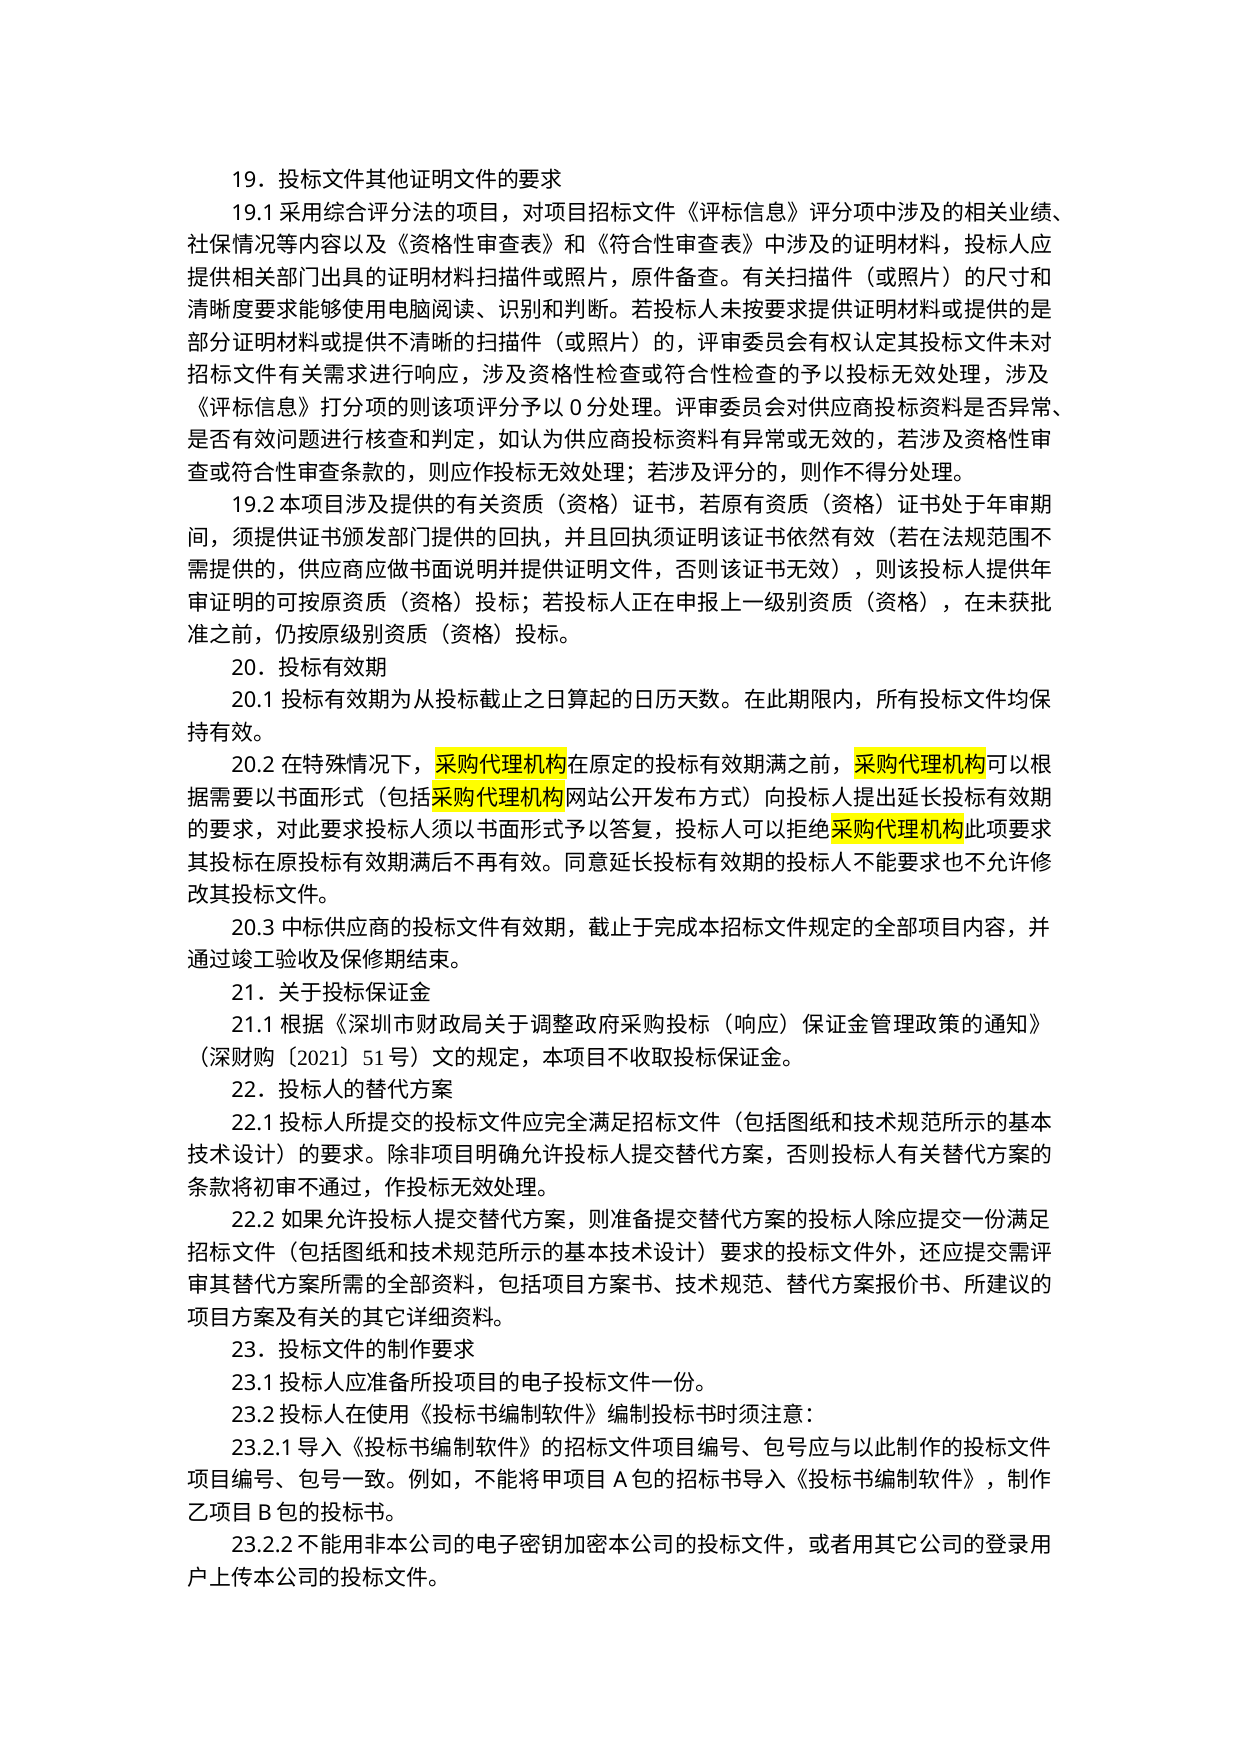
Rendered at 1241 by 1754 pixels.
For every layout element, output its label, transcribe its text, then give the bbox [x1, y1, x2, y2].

text 19.1采用综合评分法的项目，对项目招标文件《评标信息》评分项中涉及的相关业绩、社保情况等内容以及《资格性审查表》和《符合性审查表》中涉及的证明材料，投标人应提供相关部门出具的证明材料扫描件或照片，原件备查。有关扫描件（或照片）的尺寸和清晰度要求能够使用电脑阅读、识别和判断。若投标人未按要求提供证明材料或提供的是部分证明材料或提供不清晰的扫描件（或照片）的，评审委员会有权认定其投标文件未对招标文件有关需求进行响应，涉及资格性检查或符合性检查的予以投标无效处理，涉及《评标信息》打分项的则该项评分予以0分处理。评审委员会对供应商投标资料是否异常、是否有效问题进行核查和判定，如认为供应商投标资料有异常或无效的，若涉及资格性审查或符合性审查条款的，则应作投标无效处理；若涉及评分的，则作不得分处理。 [187, 194, 1053, 487]
text 23.1投标人应准备所投项目的电子投标文件一份。 [187, 1364, 1053, 1397]
text 19．投标文件其他证明文件的要求 [187, 162, 1053, 194]
text 20.3 中标供应商的投标文件有效期，截止于完成本招标文件规定的全部项目内容，并通过竣工验收及保修期结束。 [187, 909, 1053, 974]
text 22.2 如果允许投标人提交替代方案，则准备提交替代方案的投标人除应提交一份满足招标文件（包括图纸和技术规范所示的基本技术设计）要求的投标文件外，还应提交需评审其替代方案所需的全部资料，包括项目方案书、技术规范、替代方案报价书、所建议的项目方案及有关的其它详细资料。 [187, 1202, 1053, 1332]
text 20.2 在特殊情况下，采购代理机构在原定的投标有效期满之前，采购代理机构可以根据需要以书面形式（包括采购代理机构网站公开发布方式）向投标人提出延长投标有效期的要求，对此要求投标人须以书面形式予以答复，投标人可以拒绝采购代理机构此项要求，其投标在原投标有效期满后不再有效。同意延长投标有效期的投标人不能要求也不允许修改其投标文件。 [187, 747, 1053, 909]
text 21．关于投标保证金 [187, 974, 1053, 1007]
text 23.2.2不能用非本公司的电子密钥加密本公司的投标文件，或者用其它公司的登录用户上传本公司的投标文件。 [187, 1527, 1053, 1592]
text 22．投标人的替代方案 [187, 1072, 1053, 1104]
text 20．投标有效期 [187, 649, 1053, 682]
text 21.1根据《深圳市财政局关于调整政府采购投标（响应）保证金管理政策的通知》（深财购〔2021〕51号）文的规定，本项目不收取投标保证金。 [187, 1007, 1053, 1072]
text 22.1投标人所提交的投标文件应完全满足招标文件（包括图纸和技术规范所示的基本技术设计）的要求。除非项目明确允许投标人提交替代方案，否则投标人有关替代方案的条款将初审不通过，作投标无效处理。 [187, 1104, 1053, 1202]
text 23．投标文件的制作要求 [187, 1332, 1053, 1364]
text 23.2.1导入《投标书编制软件》的招标文件项目编号、包号应与以此制作的投标文件项目编号、包号一致。例如，不能将甲项目A包的招标书导入《投标书编制软件》，制作乙项目B包的投标书。 [187, 1429, 1053, 1527]
text 23.2投标人在使用《投标书编制软件》编制投标书时须注意： [187, 1397, 1053, 1429]
text 20.1 投标有效期为从投标截止之日算起的日历天数。在此期限内，所有投标文件均保持有效。 [187, 682, 1053, 747]
text 19.2本项目涉及提供的有关资质（资格）证书，若原有资质（资格）证书处于年审期间，须提供证书颁发部门提供的回执，并且回执须证明该证书依然有效（若在法规范围不需提供的，供应商应做书面说明并提供证明文件，否则该证书无效），则该投标人提供年审证明的可按原资质（资格）投标；若投标人正在申报上一级别资质（资格），在未获批准之前，仍按原级别资质（资格）投标。 [187, 487, 1053, 649]
